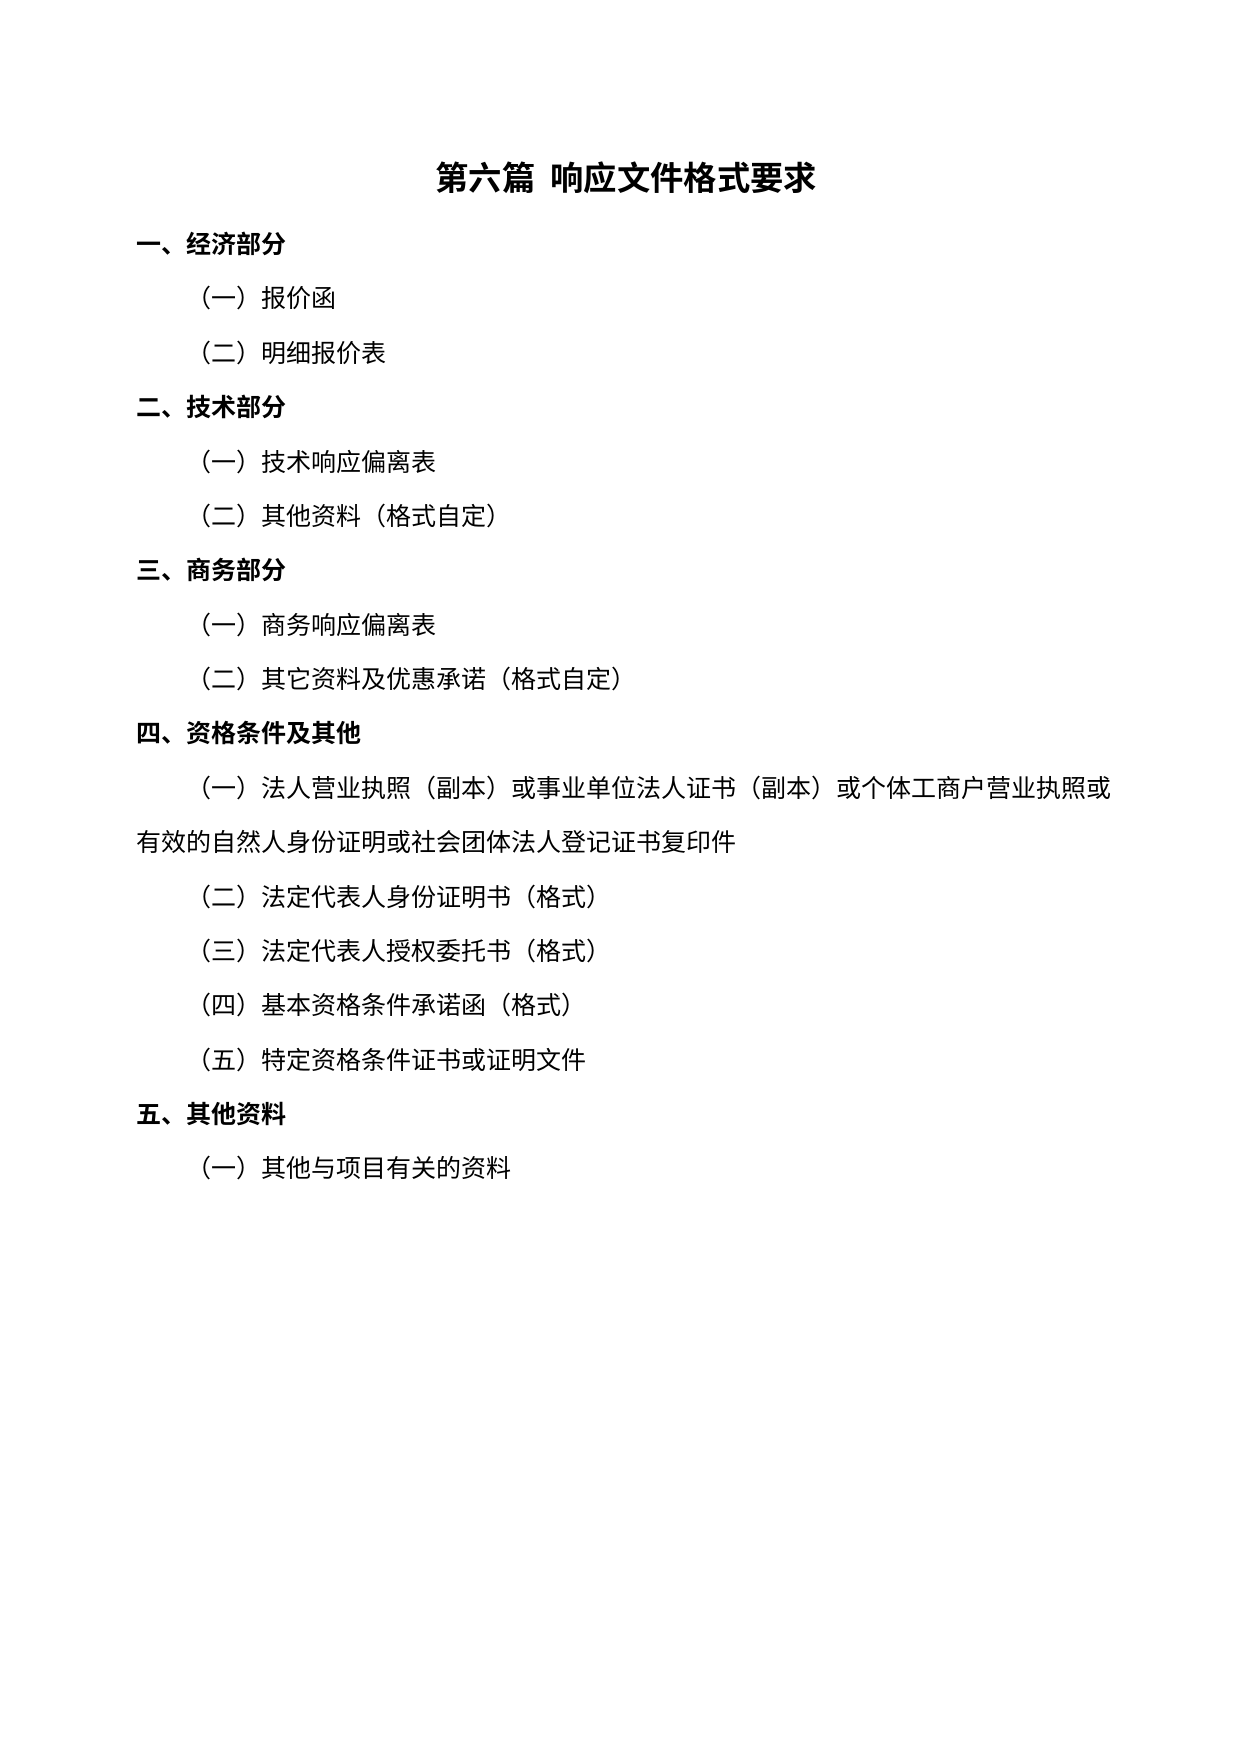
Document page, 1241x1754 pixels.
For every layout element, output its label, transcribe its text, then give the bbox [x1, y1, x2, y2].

text （二）其它资料及优惠承诺（格式自定） [136, 659, 1116, 696]
text 一、经济部分 [136, 224, 1116, 261]
text （一）其他与项目有关的资料 [136, 1149, 1116, 1185]
text 三、商务部分 [136, 551, 1116, 587]
text 五、其他资料 [136, 1094, 1116, 1131]
text （一）商务响应偏离表 [136, 605, 1116, 641]
text （二）法定代表人身份证明书（格式） [136, 877, 1116, 913]
text （二）其他资料（格式自定） [136, 496, 1116, 533]
text 四、资格条件及其他 [136, 714, 1116, 750]
text （一）技术响应偏离表 [136, 442, 1116, 478]
text （一）法人营业执照（副本）或事业单位法人证书（副本）或个体工商户营业执照或有效的自然人身份证明或社会团体法人登记证书复印件 [136, 768, 1116, 859]
text （三）法定代表人授权委托书（格式） [136, 931, 1116, 968]
text 二、技术部分 [136, 388, 1116, 424]
text （二）明细报价表 [136, 333, 1116, 369]
text （五）特定资格条件证书或证明文件 [136, 1040, 1116, 1076]
text （四）基本资格条件承诺函（格式） [136, 986, 1116, 1022]
text （一）报价函 [136, 279, 1116, 315]
text 第六篇 响应文件格式要求 [136, 152, 1116, 200]
